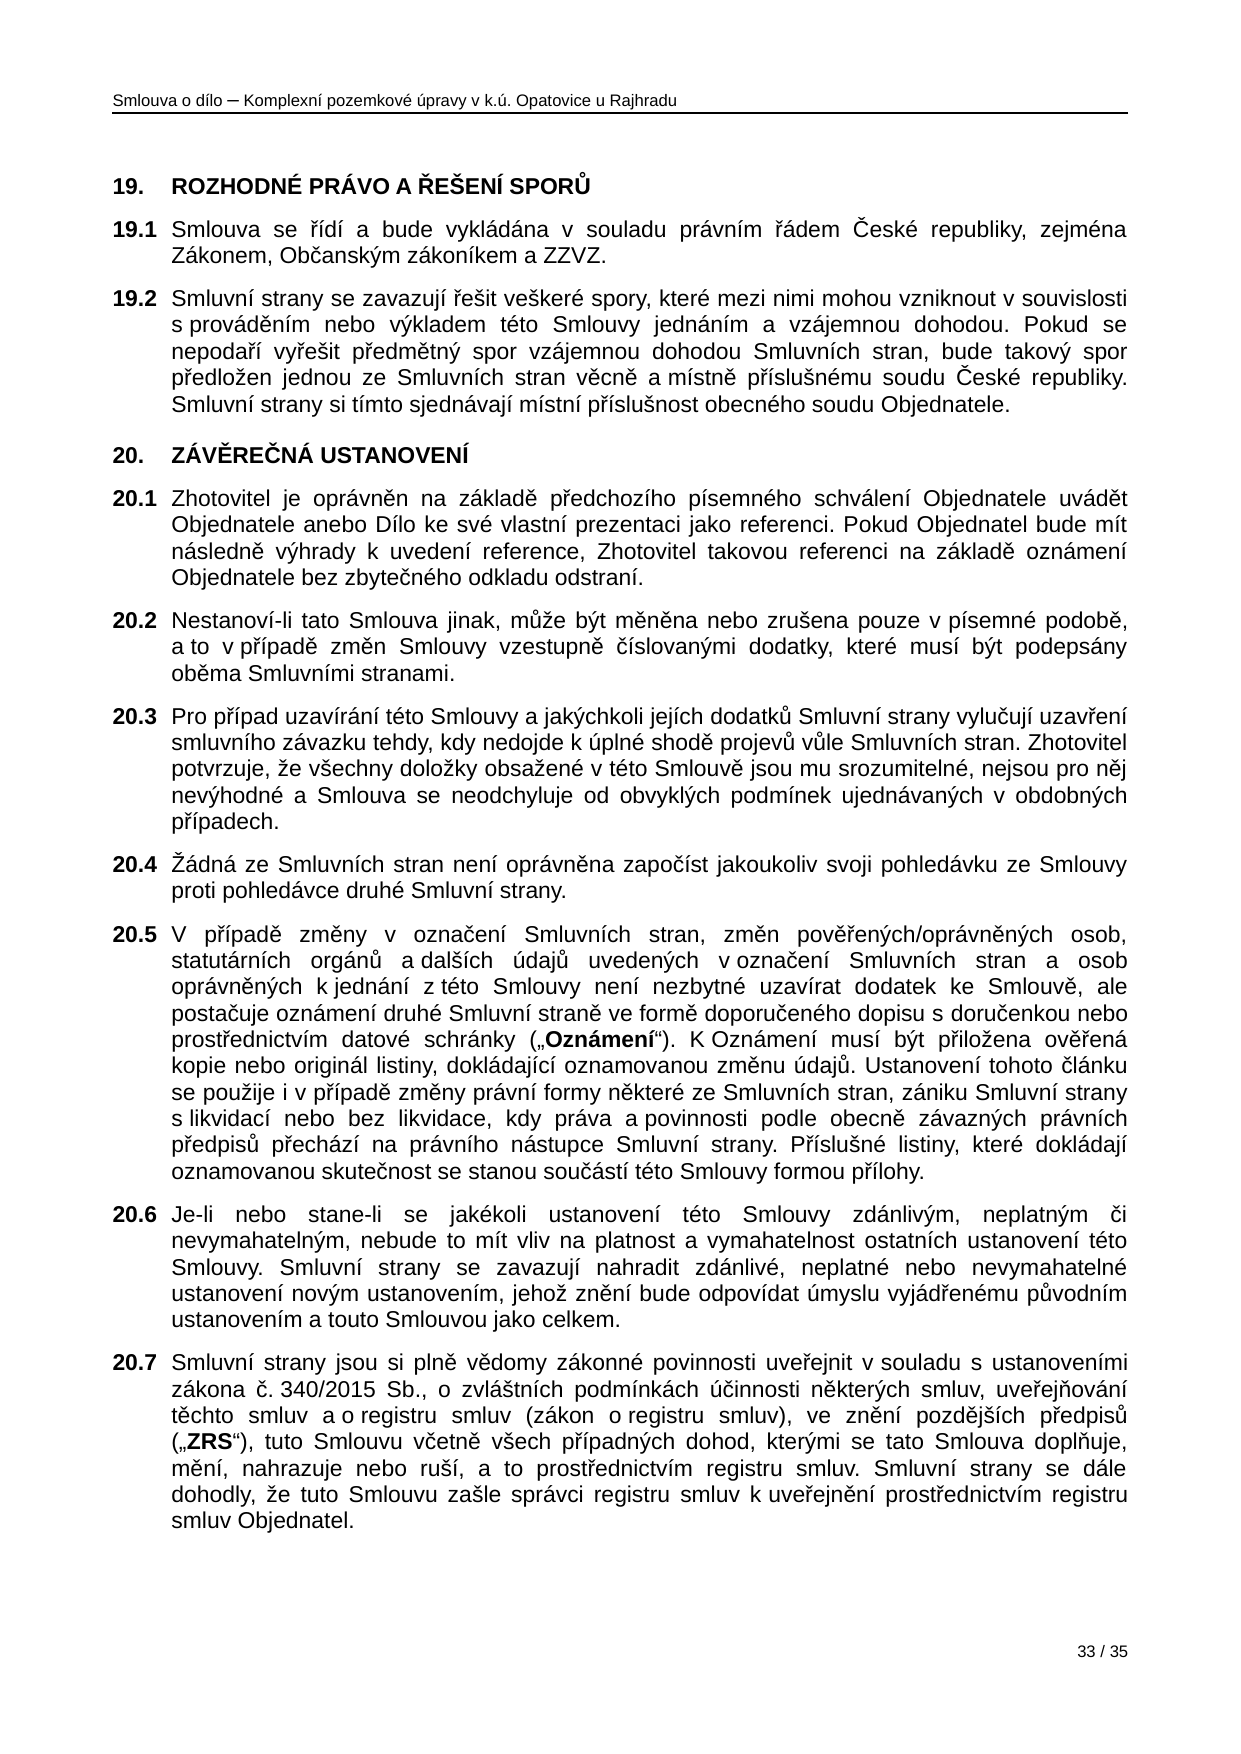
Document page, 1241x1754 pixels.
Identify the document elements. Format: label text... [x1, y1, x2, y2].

text Smluvní strany jsou si plně vědomy zákonné povinnosti uveřejnit v souladu s ustanoveními zákona č. 340/2015 Sb., o zvláštních podmínkách účinnosti některých smluv, uveřejňování těchto smluv a o registru smluv (zákon o registru smluv), ve znění pozdějších předpisů („ZRS“), tuto Smlouvu včetně všech případných dohod, kterými se tato Smlouva doplňuje, mění, nahrazuje nebo ruší, a to prostřednictvím registru smluv. Smluvní strany se dále dohodly, že tuto Smlouvu zašle správci registru smluv k uveřejnění prostřednictvím registru smluv Objednatel. [112, 1349, 1128, 1534]
text Smlouva se řídí a bude vykládána v souladu právním řádem České republiky, zejména Zákonem, Občanským zákoníkem a ZZVZ. [112, 216, 1128, 268]
text Pro případ uzavírání této Smlouvy a jakýchkoli jejích dodatků Smluvní strany vylučují uzavření smluvního závazku tehdy, kdy nedojde k úplné shodě projevů vůle Smluvních stran. Zhotovitel potvrzuje, že všechny doložky obsažené v této Smlouvě jsou mu srozumitelné, nejsou pro něj nevýhodné a Smlouva se neodchyluje od obvyklých podmínek ujednávaných v obdobných případech. [112, 703, 1128, 834]
text Závěrečná ustanovení [112, 442, 1128, 468]
text Žádná ze Smluvních stran není oprávněna započíst jakoukoliv svoji pohledávku ze Smlouvy proti pohledávce druhé Smluvní strany. [112, 851, 1128, 904]
text Smluvní strany se zavazují řešit veškeré spory, které mezi nimi mohou vzniknout v souvislosti s prováděním nebo výkladem této Smlouvy jednáním a vzájemnou dohodou. Pokud se nepodaří vyřešit předmětný spor vzájemnou dohodou Smluvních stran, bude takový spor předložen jednou ze Smluvních stran věcně a místně příslušnému soudu České republiky. Smluvní strany si tímto sjednávají místní příslušnost obecného soudu Objednatele. [112, 285, 1128, 417]
text Zhotovitel je oprávněn na základě předchozího písemného schválení Objednatele uvádět Objednatele anebo Dílo ke své vlastní prezentaci jako referenci. Pokud Objednatel bude mít následně výhrady k uvedení reference, Zhotovitel takovou referenci na základě oznámení Objednatele bez zbytečného odkladu odstraní. [112, 485, 1128, 590]
text Nestanoví-li tato Smlouva jinak, může být měněna nebo zrušena pouze v písemné podobě, a to v případě změn Smlouvy vzestupně číslovanými dodatky, které musí být podepsány oběma Smluvními stranami. [112, 607, 1128, 686]
text Je-li nebo stane-li se jakékoli ustanovení této Smlouvy zdánlivým, neplatným či nevymahatelným, nebude to mít vliv na platnost a vymahatelnost ostatních ustanovení této Smlouvy. Smluvní strany se zavazují nahradit zdánlivé, neplatné nebo nevymahatelné ustanovení novým ustanovením, jehož znění bude odpovídat úmyslu vyjádřenému původním ustanovením a touto Smlouvou jako celkem. [112, 1201, 1128, 1332]
text Rozhodné právo a řešení sporů [112, 173, 1128, 199]
text V případě změny v označení Smluvních stran, změn pověřených/oprávněných osob, statutárních orgánů a dalších údajů uvedených v označení Smluvních stran a osob oprávněných k jednání z této Smlouvy není nezbytné uzavírat dodatek ke Smlouvě, ale postačuje oznámení druhé Smluvní straně ve formě doporučeného dopisu s doručenkou nebo prostřednictvím datové schránky („Oznámení“). K Oznámení musí být přiložena ověřená kopie nebo originál listiny, dokládající oznamovanou změnu údajů. Ustanovení tohoto článku se použije i v případě změny právní formy některé ze Smluvních stran, zániku Smluvní strany s likvidací nebo bez likvidace, kdy práva a povinnosti podle obecně závazných právních předpisů přechází na právního nástupce Smluvní strany. Příslušné listiny, které dokládají oznamovanou skutečnost se stanou součástí této Smlouvy formou přílohy. [112, 921, 1128, 1184]
